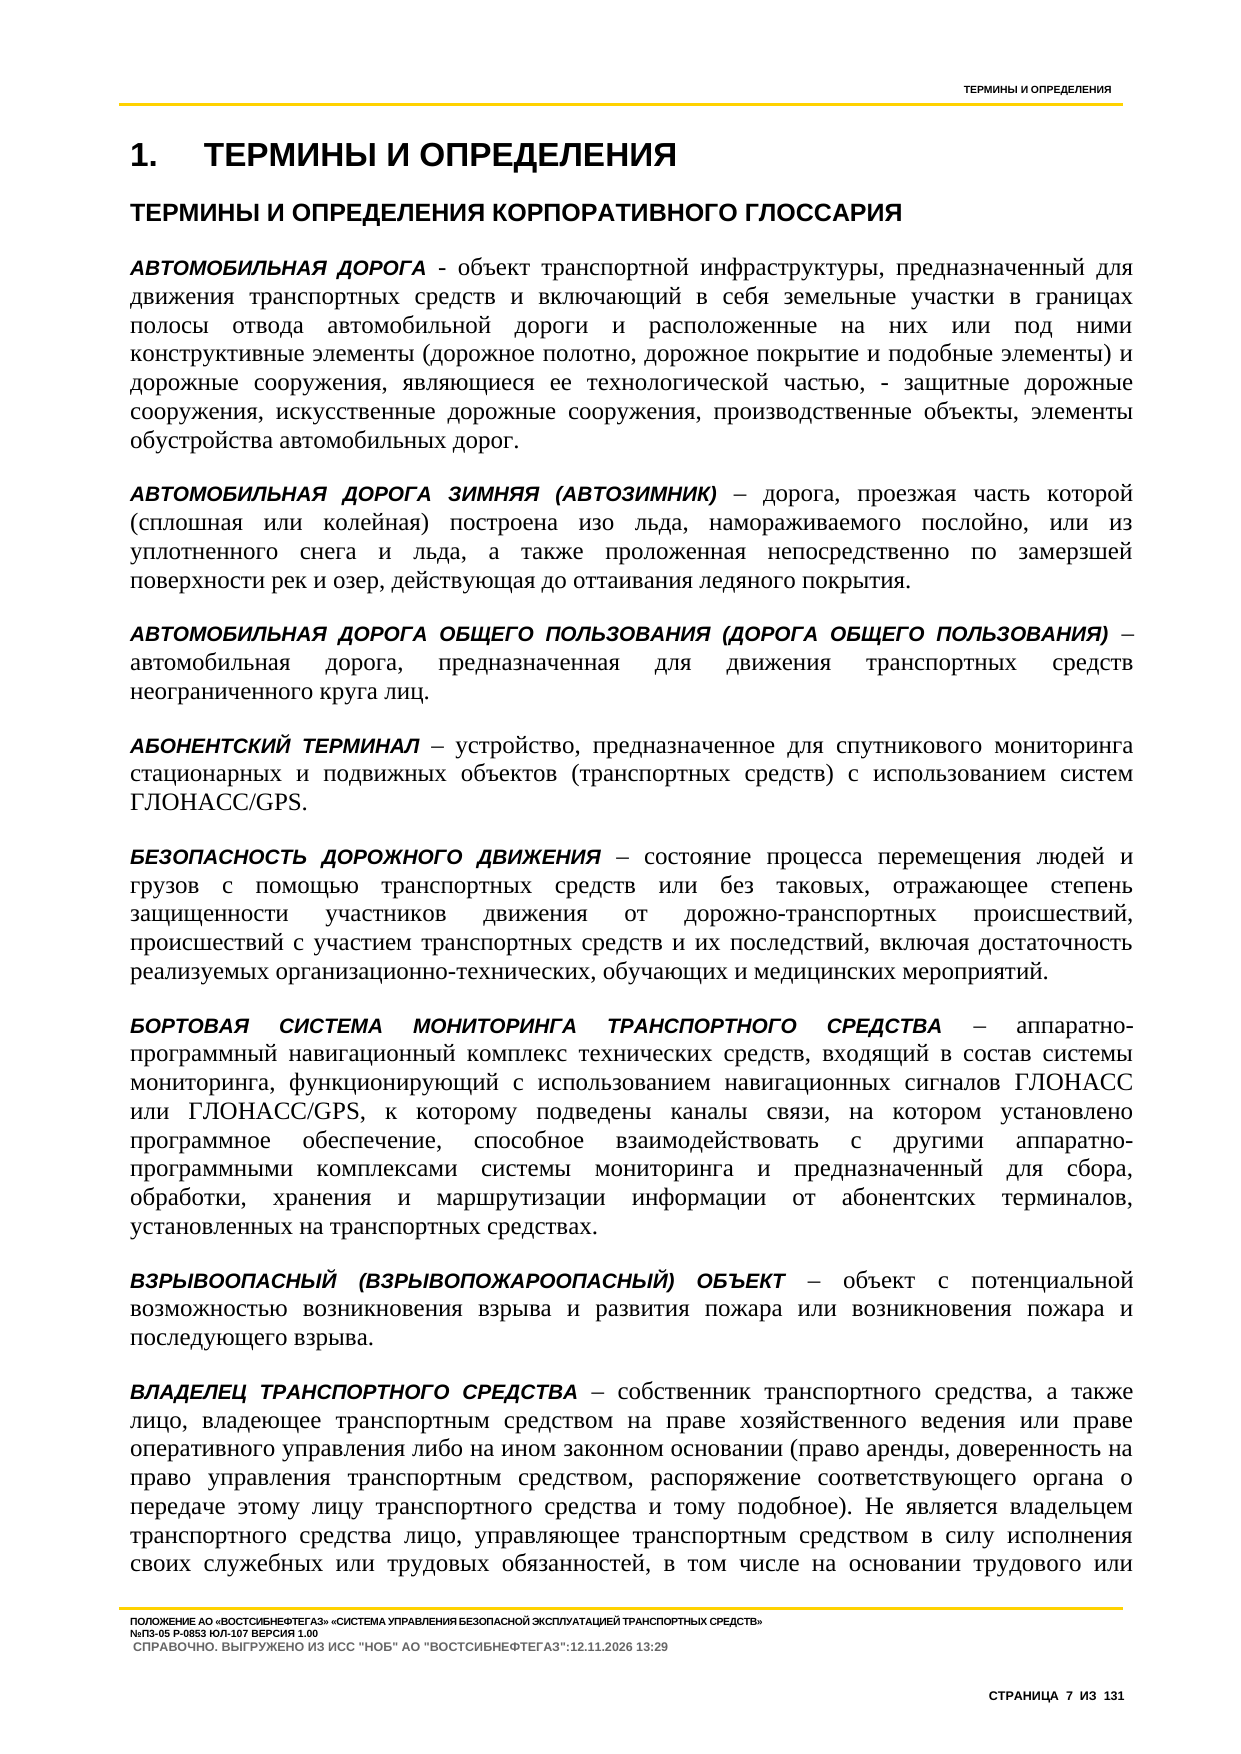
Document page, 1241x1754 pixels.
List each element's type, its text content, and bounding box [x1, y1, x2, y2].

text АВТОМОБИЛЬНАЯ ДОРОГА ОБЩЕГО ПОЛЬЗОВАНИЯ (ДОРОГА ОБЩЕГО ПОЛЬЗОВАНИЯ) – автомобильная дорога, предназначенная для движения транспортных средств неограниченного круга лиц. [130, 618, 1134, 705]
list ТЕРМИНЫ И ОПРЕДЕЛЕНИЯ [130, 135, 1134, 173]
text АБОНЕНТСКИЙ ТЕРМИНАЛ – устройство, предназначенное для спутникового мониторинга стационарных и подвижных объектов (транспортных средств) с использованием систем ГЛОНАСС/GPS. [130, 730, 1134, 816]
text АВТОМОБИЛЬНАЯ ДОРОГА ЗИМНЯЯ (АВТОЗИМНИК) – дорога, проезжая часть которой (сплошная или колейная) построена изо льда, намораживаемого послойно, или из уплотненного снега и льда, а также проложенная непосредственно по замерзшей поверхности рек и озер, действующая до оттаивания ледяного покрытия. [130, 478, 1134, 593]
text БЕЗОПАСНОСТЬ ДОРОЖНОГО ДВИЖЕНИЯ – состояние процесса перемещения людей и грузов с помощью транспортных средств или без таковых, отражающее степень защищенности участников движения от дорожно-транспортных происшествий, происшествий с участием транспортных средств и их последствий, включая достаточность реализуемых организационно-технических, обучающих и медицинских мероприятий. [130, 841, 1134, 985]
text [130, 1376, 1134, 1577]
text АВТОМОБИЛЬНАЯ ДОРОГА - объект транспортной инфраструктуры, предназначенный для движения транспортных средств и включающий в себя земельные участки в границах полосы отвода автомобильной дороги и расположенные на них или под ними конструктивные элементы (дорожное полотно, дорожное покрытие и подобные элементы) и дорожные сооружения, являющиеся ее технологической частью, - защитные дорожные сооружения, искусственные дорожные сооружения, производственные объекты, элементы обустройства автомобильных дорог. [130, 252, 1134, 453]
text ТЕРМИНЫ И ОПРЕДЕЛЕНИЯ КОРПОРАТИВНОГО ГЛОССАРИЯ [130, 198, 1134, 227]
text БОРТОВАЯ СИСТЕМА МОНИТОРИНГА ТРАНСПОРТНОГО СРЕДСТВА – аппаратно-программный навигационный комплекс технических средств, входящий в состав системы мониторинга, функционирующий с использованием навигационных сигналов ГЛОНАСС или ГЛОНАСС/GPS, к которому подведены каналы связи, на котором установлено программное обеспечение, способное взаимодействовать с другими аппаратно-программными комплексами системы мониторинга и предназначенный для сбора, обработки, хранения и маршрутизации информации от абонентских терминалов, установленных на транспортных средствах. [130, 1010, 1134, 1240]
text ВЗРЫВООПАСНЫЙ (ВЗРЫВОПОЖАРООПАСНЫЙ) ОБЪЕКТ – объект с потенциальной возможностью возникновения взрыва и развития пожара или возникновения пожара и последующего взрыва. [130, 1265, 1134, 1351]
